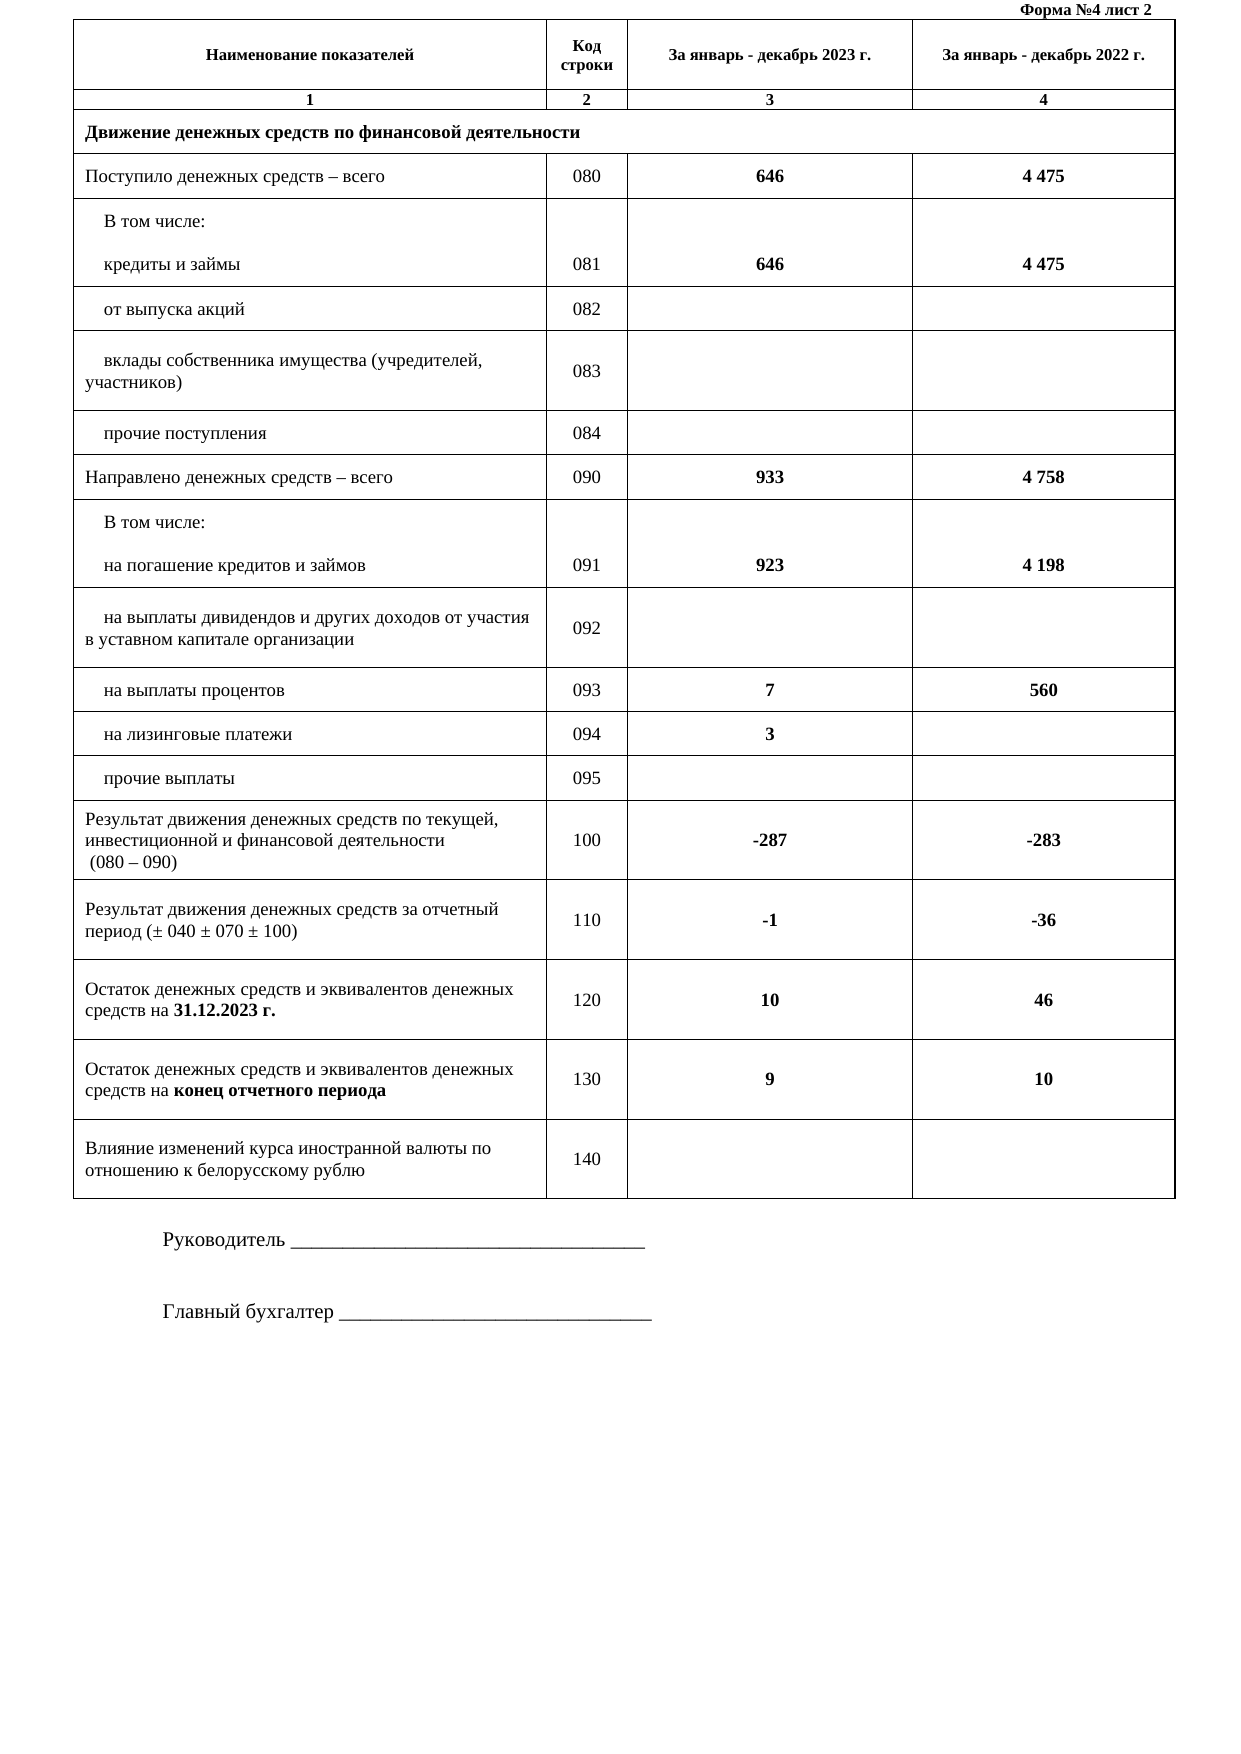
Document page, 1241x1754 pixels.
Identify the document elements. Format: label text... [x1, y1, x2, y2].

table_cell прочие поступления [74, 411, 546, 454]
table_cell -283 [913, 801, 1174, 879]
table_cell [628, 588, 912, 667]
table_cell 10 [628, 960, 912, 1039]
table_cell В том числе: [74, 199, 546, 242]
table_header За январь - декабрь 2023 г. [628, 20, 912, 89]
table_cell кредиты и займы [74, 242, 546, 286]
table_cell 10 [913, 1040, 1174, 1118]
table_cell 923 [628, 543, 912, 587]
table_cell 092 [547, 588, 627, 667]
table_cell 933 [628, 455, 912, 499]
table_cell 646 [628, 154, 912, 198]
table_cell [913, 712, 1174, 755]
table_cell 083 [547, 331, 627, 410]
table_cell на выплаты дивидендов и других доходов от участия в уставном капитале организации [74, 588, 546, 667]
table_cell 091 [547, 543, 627, 587]
table_cell 4 758 [913, 455, 1174, 499]
table_cell 095 [547, 756, 627, 800]
table_cell 46 [913, 960, 1174, 1039]
table_cell [628, 411, 912, 454]
table_cell [913, 411, 1174, 454]
table_cell 082 [547, 287, 627, 330]
table_cell [547, 500, 627, 543]
table_header Наименование показателей [74, 20, 546, 89]
table_cell 100 [547, 801, 627, 879]
table_cell [913, 331, 1174, 410]
table_cell 081 [547, 242, 627, 286]
table_cell 080 [547, 154, 627, 198]
table_cell В том числе: [74, 500, 546, 543]
table_cell 4 [913, 90, 1174, 109]
table_cell прочие выплаты [74, 756, 546, 800]
table_cell [628, 199, 912, 242]
table_cell [913, 1120, 1174, 1198]
table_cell на выплаты процентов [74, 668, 546, 711]
table_cell 646 [628, 242, 912, 286]
table_cell 093 [547, 668, 627, 711]
table_cell -36 [913, 880, 1174, 959]
table_cell [628, 1120, 912, 1198]
table_cell Поступило денежных средств – всего [74, 154, 546, 198]
table_cell 3 [628, 712, 912, 755]
table_cell -1 [628, 880, 912, 959]
table_cell 094 [547, 712, 627, 755]
table_cell 2 [547, 90, 627, 109]
table_cell 4 475 [913, 154, 1174, 198]
table_cell [913, 199, 1174, 242]
table_cell -287 [628, 801, 912, 879]
table_cell 140 [547, 1120, 627, 1198]
table_cell [628, 500, 912, 543]
table_cell 4 475 [913, 242, 1174, 286]
table_header За январь - декабрь 2022 г. [913, 20, 1174, 89]
text Главный бухгалтер ______________________________ [103, 1299, 1152, 1323]
table_cell Результат движения денежных средств за отчетный период (± 040 ± 070 ± 100) [74, 880, 546, 959]
table_cell 110 [547, 880, 627, 959]
table_cell 4 198 [913, 543, 1174, 587]
table_cell 560 [913, 668, 1174, 711]
table_cell Результат движения денежных средств по текущей, инвестиционной и финансовой деятельности (080 – 090) [74, 801, 546, 879]
table_cell Влияние изменений курса иностранной валюты по отношению к белорусскому рублю [74, 1120, 546, 1198]
table_cell Остаток денежных средств и эквивалентов денежных средств на конец отчетного периода [74, 1040, 546, 1118]
table_cell 120 [547, 960, 627, 1039]
table_cell вклады собственника имущества (учредителей, участников) [74, 331, 546, 410]
table_cell [628, 331, 912, 410]
text Руководитель __________________________________ [103, 1227, 1152, 1251]
table_cell [547, 199, 627, 242]
table_cell на погашение кредитов и займов [74, 543, 546, 587]
table_cell [913, 588, 1174, 667]
table_cell Движение денежных средств по финансовой деятельности [74, 110, 1174, 153]
text Форма №4 лист 2 [103, 0, 1152, 19]
table_cell [628, 756, 912, 800]
table_cell [628, 287, 912, 330]
table_cell 7 [628, 668, 912, 711]
table_cell 1 [74, 90, 546, 109]
table_cell Остаток денежных средств и эквивалентов денежных средств на 31.12.2023 г. [74, 960, 546, 1039]
table_cell [913, 756, 1174, 800]
table_header Код строки [547, 20, 627, 89]
table_cell 090 [547, 455, 627, 499]
table_cell 9 [628, 1040, 912, 1118]
table_cell [913, 500, 1174, 543]
table_cell [913, 287, 1174, 330]
table_cell на лизинговые платежи [74, 712, 546, 755]
table_cell 3 [628, 90, 912, 109]
table_cell от выпуска акций [74, 287, 546, 330]
table_cell 084 [547, 411, 627, 454]
table_cell 130 [547, 1040, 627, 1118]
table_cell Направлено денежных средств – всего [74, 455, 546, 499]
